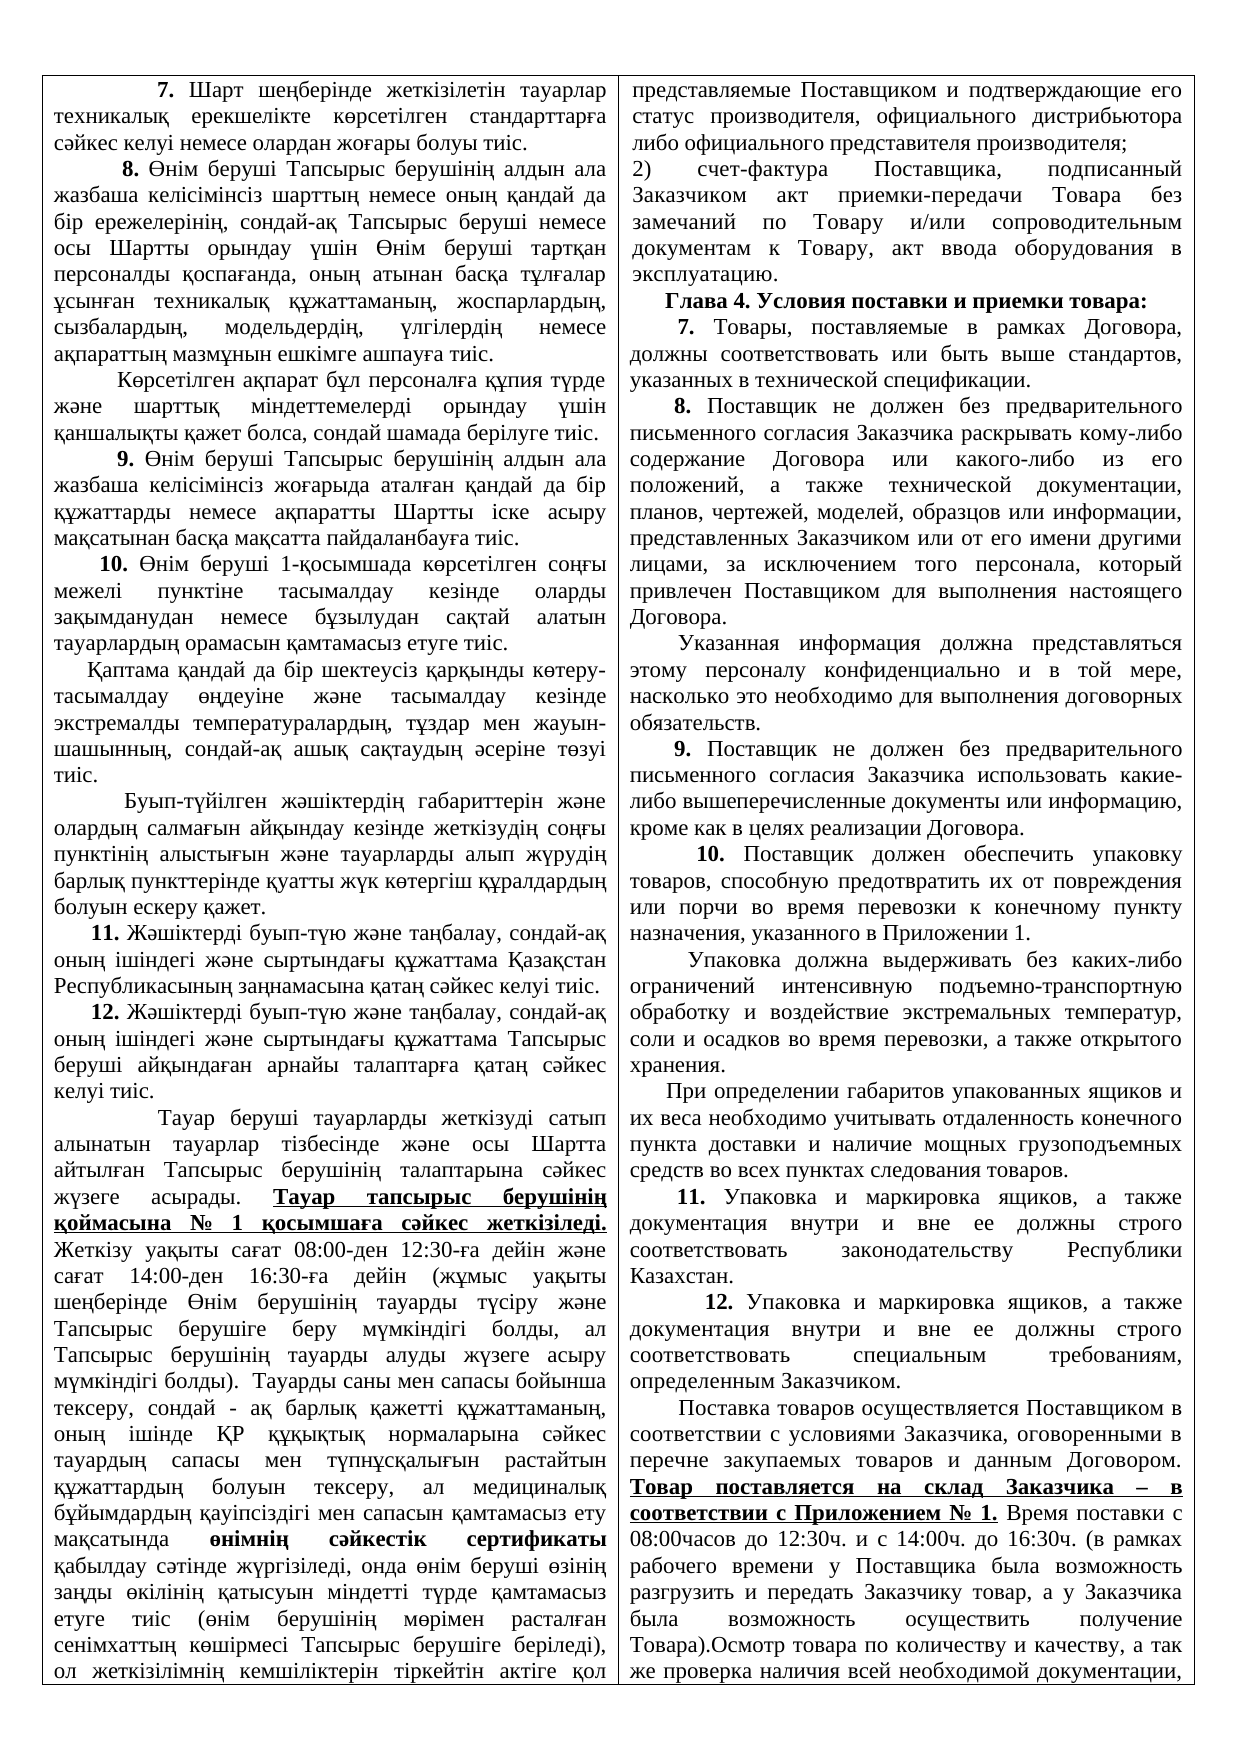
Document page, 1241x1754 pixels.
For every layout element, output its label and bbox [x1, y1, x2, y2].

table_header [43, 76, 618, 1684]
table_header [619, 76, 1194, 1684]
